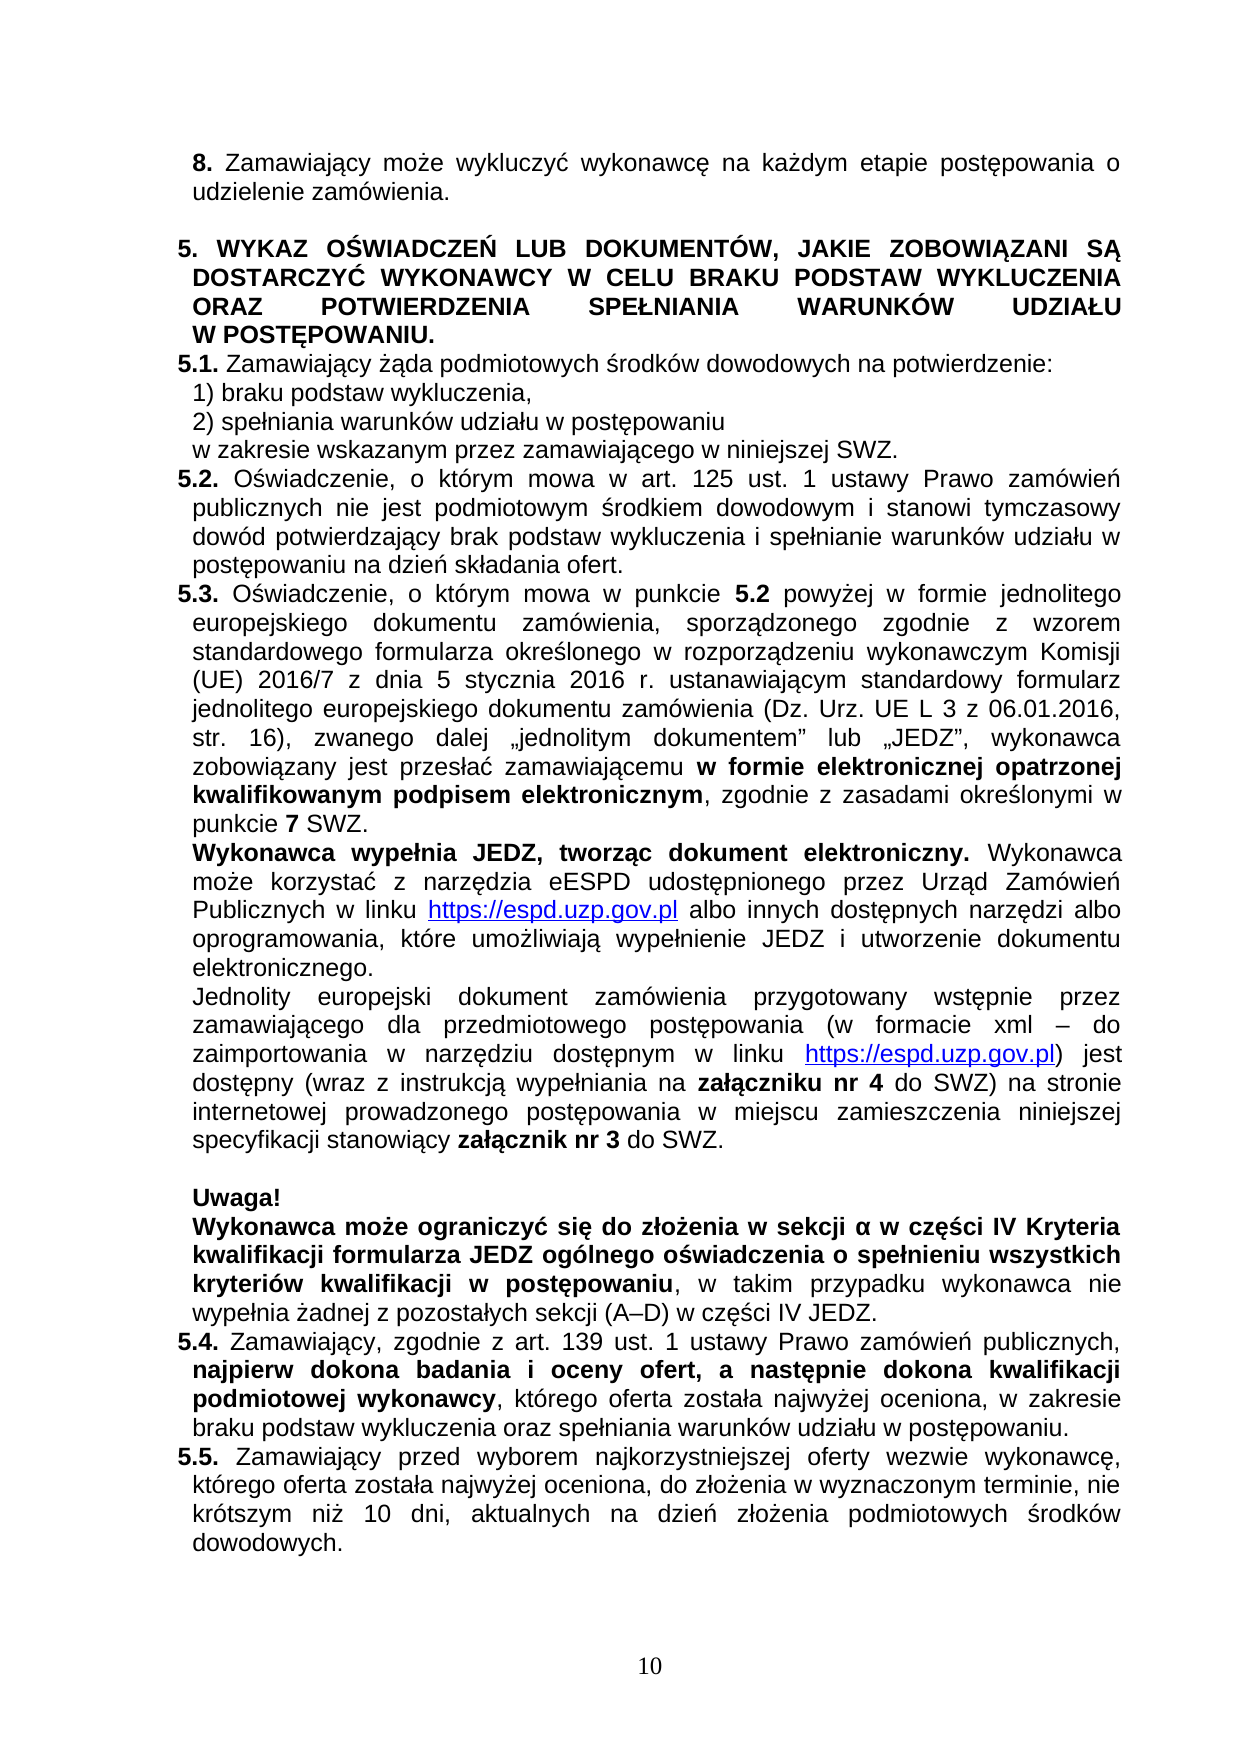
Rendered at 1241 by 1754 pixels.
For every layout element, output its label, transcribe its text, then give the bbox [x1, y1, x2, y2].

text Wykonawca może ograniczyć się do złożenia w sekcji α w części IV Kryteria kwalifikacji formularza JEDZ ogólnego oświadczenia o spełnieniu wszystkich kryteriów kwalifikacji w postępowaniu, w takim przypadku wykonawca nie wypełnia żadnej z pozostałych sekcji (A–D) w części IV JEDZ. [192, 1211, 1122, 1326]
text 5. WYKAZ OŚWIADCZEŃ LUB DOKUMENTÓW, JAKIE ZOBOWIĄZANI SĄ DOSTARCZYĆ WYKONAWCY W CELU BRAKU PODSTAW WYKLUCZENIA ORAZ POTWIERDZENIA SPEŁNIANIA WARUNKÓW UDZIAŁU W POSTĘPOWANIU. [177, 234, 1122, 349]
text 8. Zamawiający może wykluczyć wykonawcę na każdym etapie postępowania o udzielenie zamówienia. [192, 148, 1122, 205]
text 2) spełniania warunków udziału w postępowaniu [192, 406, 1122, 435]
text Jednolity europejski dokument zamówienia przygotowany wstępnie przez zamawiającego dla przedmiotowego postępowania (w formacie xml – do zaimportowania w narzędziu dostępnym w linku https://espd.uzp.gov.pl) jest dostępny (wraz z instrukcją wypełniania na załączniku nr 4 do SWZ) na stronie internetowej prowadzonego postępowania w miejscu zamieszczenia niniejszej specyfikacji stanowiący załącznik nr 3 do SWZ. [192, 981, 1122, 1154]
text Wykonawca wypełnia JEDZ, tworząc dokument elektroniczny. Wykonawca może korzystać z narzędzia eESPD udostępnionego przez Urząd Zamówień Publicznych w linku https://espd.uzp.gov.pl albo innych dostępnych narzędzi albo oprogramowania, które umożliwiają wypełnienie JEDZ i utworzenie dokumentu elektronicznego. [192, 838, 1122, 981]
text w zakresie wskazanym przez zamawiającego w niniejszej SWZ. [192, 435, 1122, 464]
text 5.3. Oświadczenie, o którym mowa w punkcie 5.2 powyżej w formie jednolitego europejskiego dokumentu zamówienia, sporządzonego zgodnie z wzorem standardowego formularza określonego w rozporządzeniu wykonawczym Komisji (UE) 2016/7 z dnia 5 stycznia 2016 r. ustanawiającym standardowy formularz jednolitego europejskiego dokumentu zamówienia (Dz. Urz. UE L 3 z 06.01.2016, str. 16), zwanego dalej „jednolitym dokumentem” lub „JEDZ”, wykonawca zobowiązany jest przesłać zamawiającemu w formie elektronicznej opatrzonej kwalifikowanym podpisem elektronicznym, zgodnie z zasadami określonymi w punkcie 7 SWZ. [177, 579, 1122, 838]
text 5.1. Zamawiający żąda podmiotowych środków dowodowych na potwierdzenie: [177, 349, 1122, 378]
text 1) braku podstaw wykluczenia, [192, 378, 1122, 406]
text 5.4. Zamawiający, zgodnie z art. 139 ust. 1 ustawy Prawo zamówień publicznych, najpierw dokona badania i oceny ofert, a następnie dokona kwalifikacji podmiotowej wykonawcy, którego oferta została najwyżej oceniona, w zakresie braku podstaw wykluczenia oraz spełniania warunków udziału w postępowaniu. [177, 1326, 1122, 1441]
text 5.5. Zamawiający przed wyborem najkorzystniejszej oferty wezwie wykonawcę, którego oferta została najwyżej oceniona, do złożenia w wyznaczonym terminie, nie krótszym niż 10 dni, aktualnych na dzień złożenia podmiotowych środków dowodowych. [177, 1441, 1122, 1556]
text Uwaga! [192, 1183, 1122, 1211]
text 5.2. Oświadczenie, o którym mowa w art. 125 ust. 1 ustawy Prawo zamówień publicznych nie jest podmiotowym środkiem dowodowym i stanowi tymczasowy dowód potwierdzający brak podstaw wykluczenia i spełnianie warunków udziału w postępowaniu na dzień składania ofert. [177, 464, 1122, 579]
